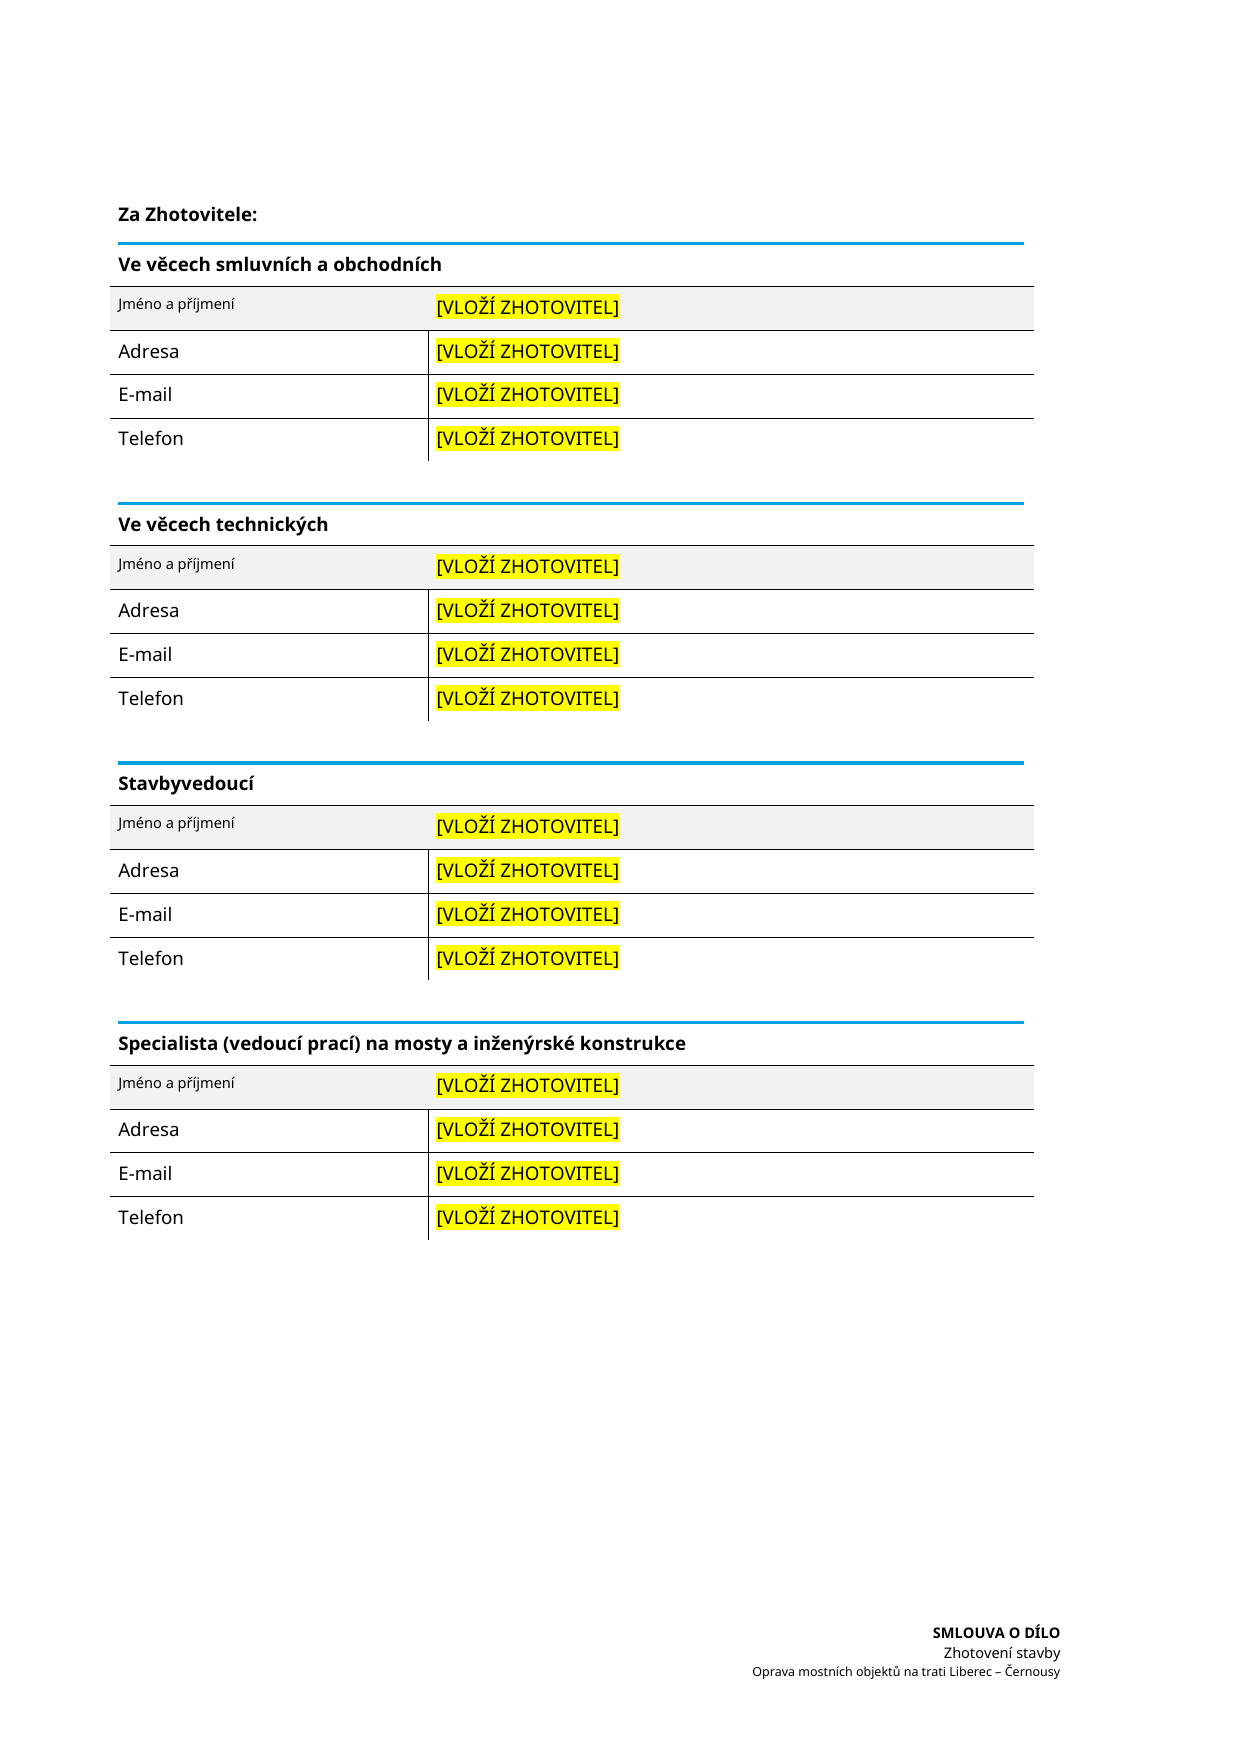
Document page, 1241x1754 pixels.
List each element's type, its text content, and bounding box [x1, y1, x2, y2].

table_cell [VLOŽÍ ZHOTOVITEL] [429, 1153, 1034, 1196]
table_header [VLOŽÍ ZHOTOVITEL] [428, 1066, 1034, 1108]
table_cell [VLOŽÍ ZHOTOVITEL] [429, 590, 1034, 633]
table_header Jméno a příjmení [110, 287, 428, 330]
table_cell Adresa [110, 1110, 428, 1152]
table_cell [VLOŽÍ ZHOTOVITEL] [429, 894, 1034, 937]
table_cell E-mail [110, 1153, 428, 1196]
table_cell [VLOŽÍ ZHOTOVITEL] [429, 1197, 1034, 1240]
text Stavbyvedoucí [118, 765, 1024, 796]
table_cell [VLOŽÍ ZHOTOVITEL] [429, 850, 1034, 893]
table_cell E-mail [110, 375, 428, 417]
table_header Jméno a příjmení [110, 806, 428, 849]
table_cell [VLOŽÍ ZHOTOVITEL] [429, 938, 1034, 980]
table_cell [VLOŽÍ ZHOTOVITEL] [429, 1110, 1034, 1152]
text Ve věcech technických [118, 505, 1024, 537]
table_cell [VLOŽÍ ZHOTOVITEL] [429, 375, 1034, 417]
table_header Jméno a příjmení [110, 1066, 428, 1108]
table_cell Adresa [110, 850, 428, 893]
table_cell [VLOŽÍ ZHOTOVITEL] [429, 634, 1034, 677]
table_cell Telefon [110, 419, 428, 461]
table_cell Telefon [110, 678, 428, 721]
table_cell [VLOŽÍ ZHOTOVITEL] [429, 419, 1034, 461]
table_header Jméno a příjmení [110, 546, 428, 589]
table_cell Telefon [110, 938, 428, 980]
table_cell Telefon [110, 1197, 428, 1240]
table_cell Adresa [110, 331, 428, 373]
text Ve věcech smluvních a obchodních [118, 245, 1024, 277]
text Za Zhotovitele: [118, 202, 1024, 227]
table_header [VLOŽÍ ZHOTOVITEL] [428, 287, 1034, 330]
table_header [VLOŽÍ ZHOTOVITEL] [428, 806, 1034, 849]
table_cell [VLOŽÍ ZHOTOVITEL] [429, 331, 1034, 373]
table_cell E-mail [110, 634, 428, 677]
table_cell E-mail [110, 894, 428, 937]
table_cell Adresa [110, 590, 428, 633]
table_cell [VLOŽÍ ZHOTOVITEL] [429, 678, 1034, 721]
text Specialista (vedoucí prací) na mosty a inženýrské konstrukce [118, 1024, 1024, 1056]
table_header [VLOŽÍ ZHOTOVITEL] [428, 546, 1034, 589]
